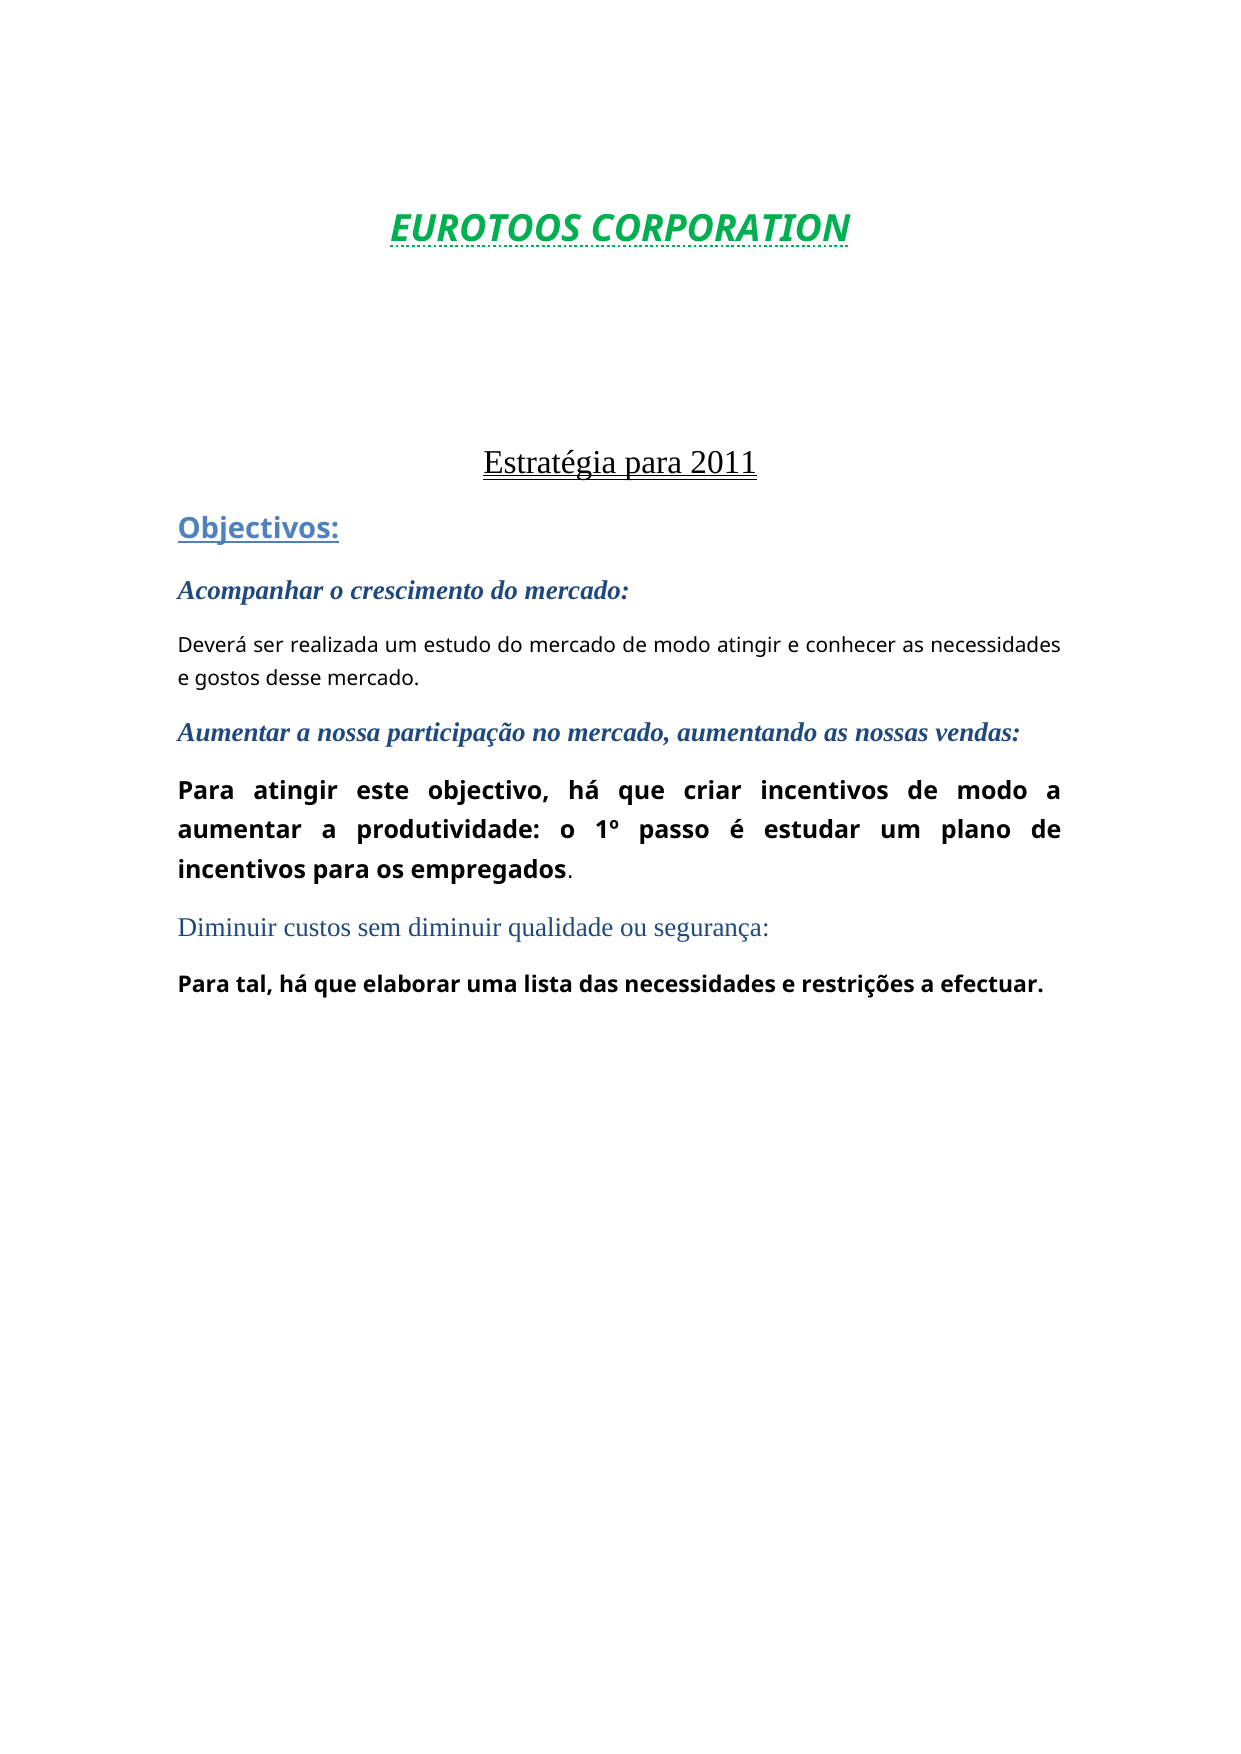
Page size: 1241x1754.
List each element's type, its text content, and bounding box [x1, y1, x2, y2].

text Diminuir custos sem diminuir qualidade ou segurança: [177, 911, 1063, 942]
text Estratégia para 2011 [177, 442, 1063, 481]
text Objectivos: [177, 507, 1063, 547]
text Acompanhar o crescimento do mercado: [177, 574, 1063, 605]
text Para atingir este objectivo, há que criar incentivos de modo a aumentar a produtividade: o 1º passo é estudar um plano de incentivos para os empregados. [177, 773, 1063, 885]
text Para tal, há que elaborar uma lista das necessidades e restrições a efectuar. [177, 968, 1063, 999]
text Aumentar a nossa participação no mercado, aumentando as nossas vendas: [177, 716, 1063, 748]
text Deverá ser realizada um estudo do mercado de modo atingir e conhecer as necessidades e gostos desse mercado. [177, 630, 1063, 691]
text EUROTOOS CORPORATION [177, 201, 1063, 252]
